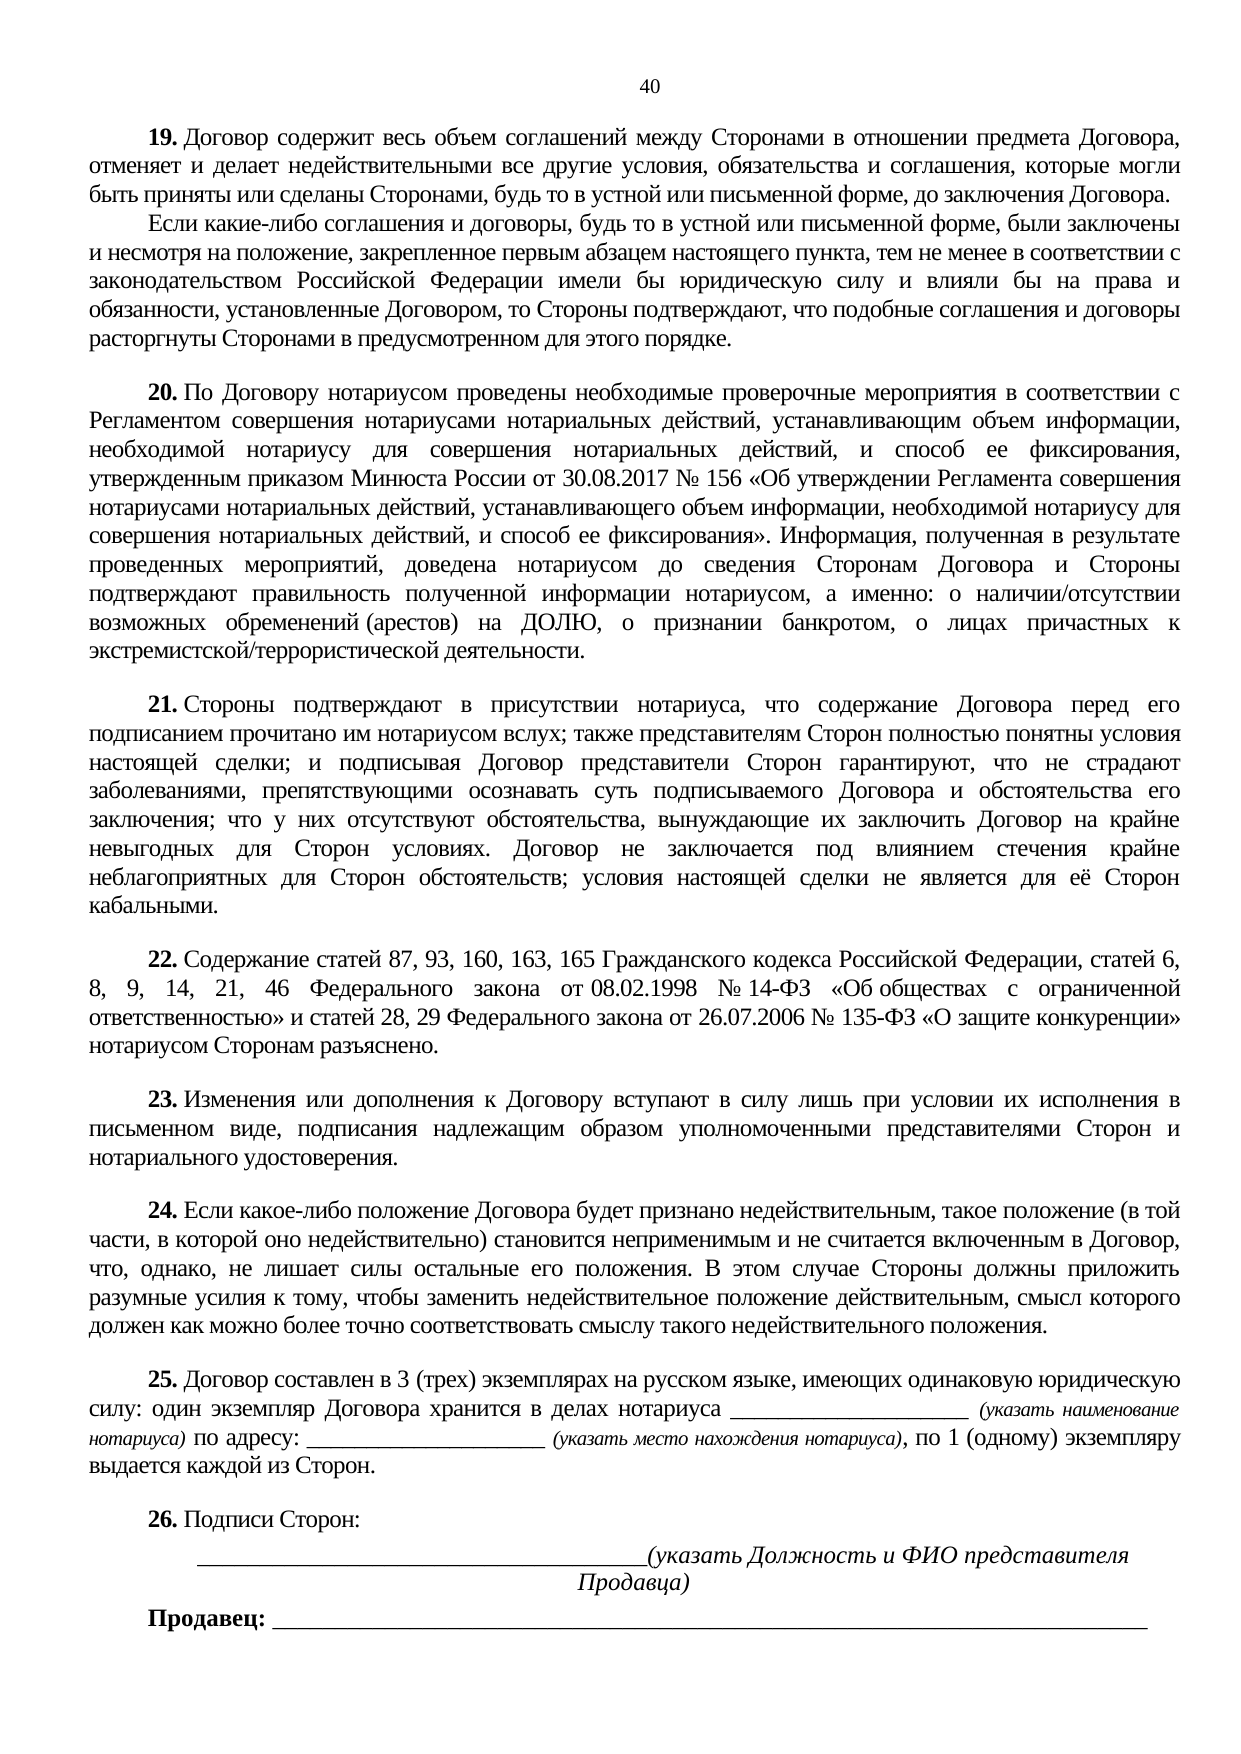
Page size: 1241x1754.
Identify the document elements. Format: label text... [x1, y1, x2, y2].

text Если какие-либо соглашения и договоры, будь то в устной или письменной форме, были заключены и несмотря на положение, закрепленное первым абзацем настоящего пункта, тем не менее в соответствии с законодательством Российской Федерации имели бы юридическую силу и влияли бы на права и обязанности, установленные Договором, то Стороны подтверждают, что подобные соглашения и договоры расторгнуты Сторонами в предусмотренном для этого порядке. [88, 208, 1181, 352]
list Стороны подтверждают в присутствии нотариуса, что содержание Договора перед его подписанием прочитано им нотариусом вслух; также представителям Сторон полностью понятны условия настоящей сделки; и подписывая Договор представители Сторон гарантируют, что не страдают заболеваниями, препятствующими осознавать суть подписываемого Договора и обстоятельства его заключения; что у них отсутствуют обстоятельства, вынуждающие их заключить Договор на крайне невыгодных для Сторон условиях. Договор не заключается под влиянием стечения крайне неблагоприятных для Сторон обстоятельств; условия настоящей сделки не является для её Сторон кабальными. [88, 689, 1181, 919]
list Если какое-либо положение Договора будет признано недействительным, такое положение (в той части, в которой оно недействительно) становится неприменимым и не считается включенным в Договор, что, однако, не лишает силы остальные его положения. В этом случае Стороны должны приложить разумные усилия к тому, чтобы заменить недействительное положение действительным, смысл которого должен как можно более точно соответствовать смыслу такого недействительного положения. [88, 1196, 1181, 1339]
text Продавец: ______________________________________________________________________ [88, 1604, 1181, 1632]
list Подписи Сторон: [88, 1504, 1181, 1533]
list Договор содержит весь объем соглашений между Сторонами в отношении предмета Договора, отменяет и делает недействительными все другие условия, обязательства и соглашения, которые могли быть приняты или сделаны Сторонами, будь то в устной или письменной форме, до заключения Договора. [88, 122, 1181, 208]
list Содержание статей 87, 93, 160, 163, 165 Гражданского кодекса Российской Федерации, статей 6, 8, 9, 14, 21, 46 Федерального закона от 08.02.1998 № 14-ФЗ «Об обществах с ограниченной ответственностью» и статей 28, 29 Федерального закона от 26.07.2006 № 135-ФЗ «О защите конкуренции» нотариусом Сторонам разъяснено. [88, 944, 1181, 1059]
text ____________________________________(указать Должность и ФИО представителя Продавца) [88, 1541, 1181, 1596]
list Договор составлен в 3 (трех) экземплярах на русском языке, имеющих одинаковую юридическую силу: один экземпляр Договора хранится в делах нотариуса ____________________ (указать наименование нотариуса) по адресу: ____________________ (указать место нахождения нотариуса), по 1 (одному) экземпляру выдается каждой из Сторон. [88, 1364, 1181, 1479]
list Изменения или дополнения к Договору вступают в силу лишь при условии их исполнения в письменном виде, подписания надлежащим образом уполномоченными представителями Сторон и нотариального удостоверения. [88, 1084, 1181, 1171]
list По Договору нотариусом проведены необходимые проверочные мероприятия в соответствии с Регламентом совершения нотариусами нотариальных действий, устанавливающим объем информации, необходимой нотариусу для совершения нотариальных действий, и способ ее фиксирования, утвержденным приказом Минюста России от 30.08.2017 № 156 «Об утверждении Регламента совершения нотариусами нотариальных действий, устанавливающего объем информации, необходимой нотариусу для совершения нотариальных действий, и способ ее фиксирования». Информация, полученная в результате проведенных мероприятий, доведена нотариусом до сведения Сторонам Договора и Стороны подтверждают правильность полученной информации нотариусом, а именно: о наличии/отсутствии возможных обременений (арестов) на ДОЛЮ, о признании банкротом, о лицах причастных к экстремистской/террористической деятельности. [88, 377, 1181, 664]
